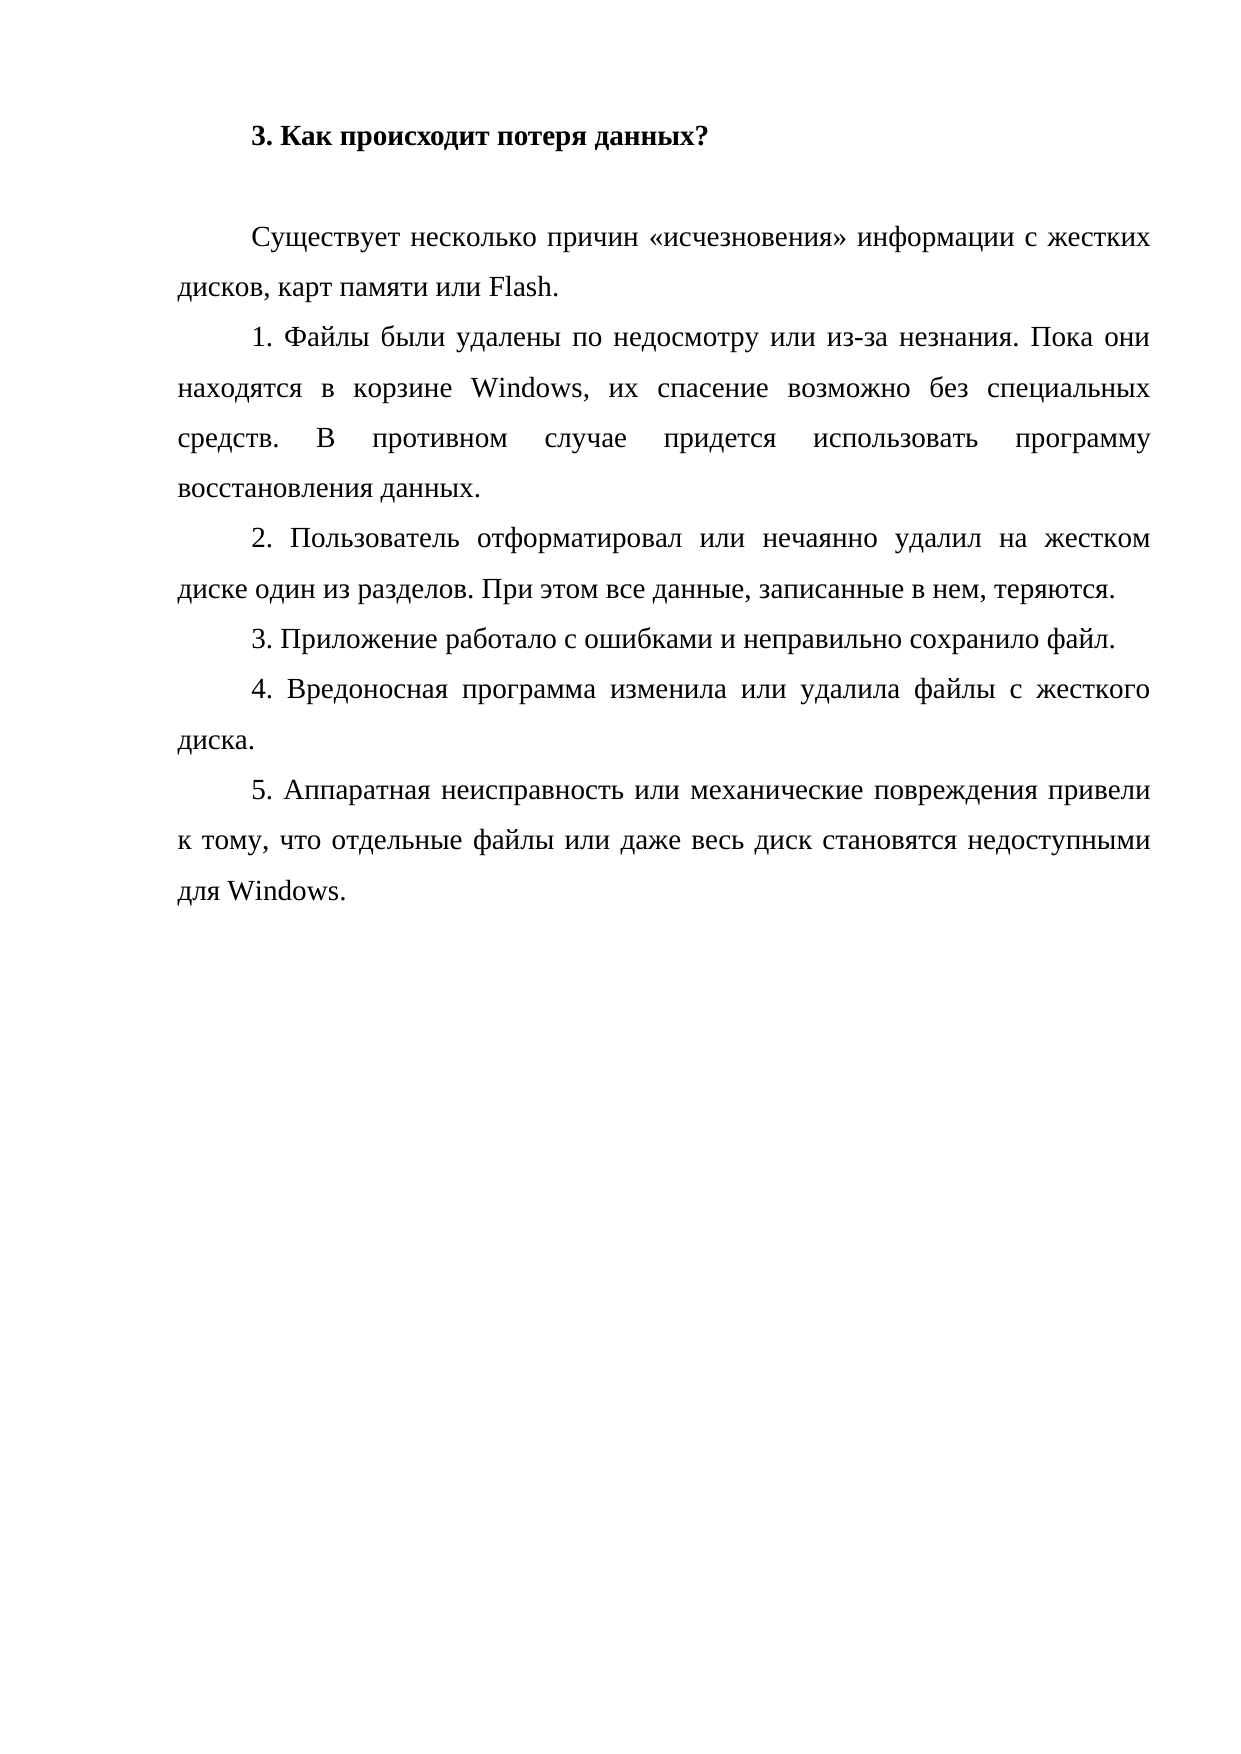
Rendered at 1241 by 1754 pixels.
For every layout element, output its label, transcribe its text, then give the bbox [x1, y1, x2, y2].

text 2. Пользователь отформатировал или нечаянно удалил на жестком диске один из разделов. При этом все данные, записанные в нем, теряются. [177, 521, 1152, 604]
text 1. Файлы были удалены по недосмотру или из-за незнания. Пока они находятся в корзине Windows, их спасение возможно без специальных средств. В противном случае придется использовать программу восстановления данных. [177, 319, 1152, 504]
text 5. Аппаратная неисправность или механические повреждения привели к тому, что отдельные файлы или даже весь диск становятся недоступными для Windows. [177, 772, 1152, 906]
text Существует несколько причин «исчезновения» информации с жестких дисков, карт памяти или Flash. [177, 219, 1152, 303]
subtitle 3. Как происходит потеря данных? [177, 118, 1152, 152]
text 4. Вредоносная программа изменила или удалила файлы с жесткого диска. [177, 672, 1152, 755]
text 3. Приложение работало с ошибками и неправильно сохранило файл. [177, 621, 1152, 655]
